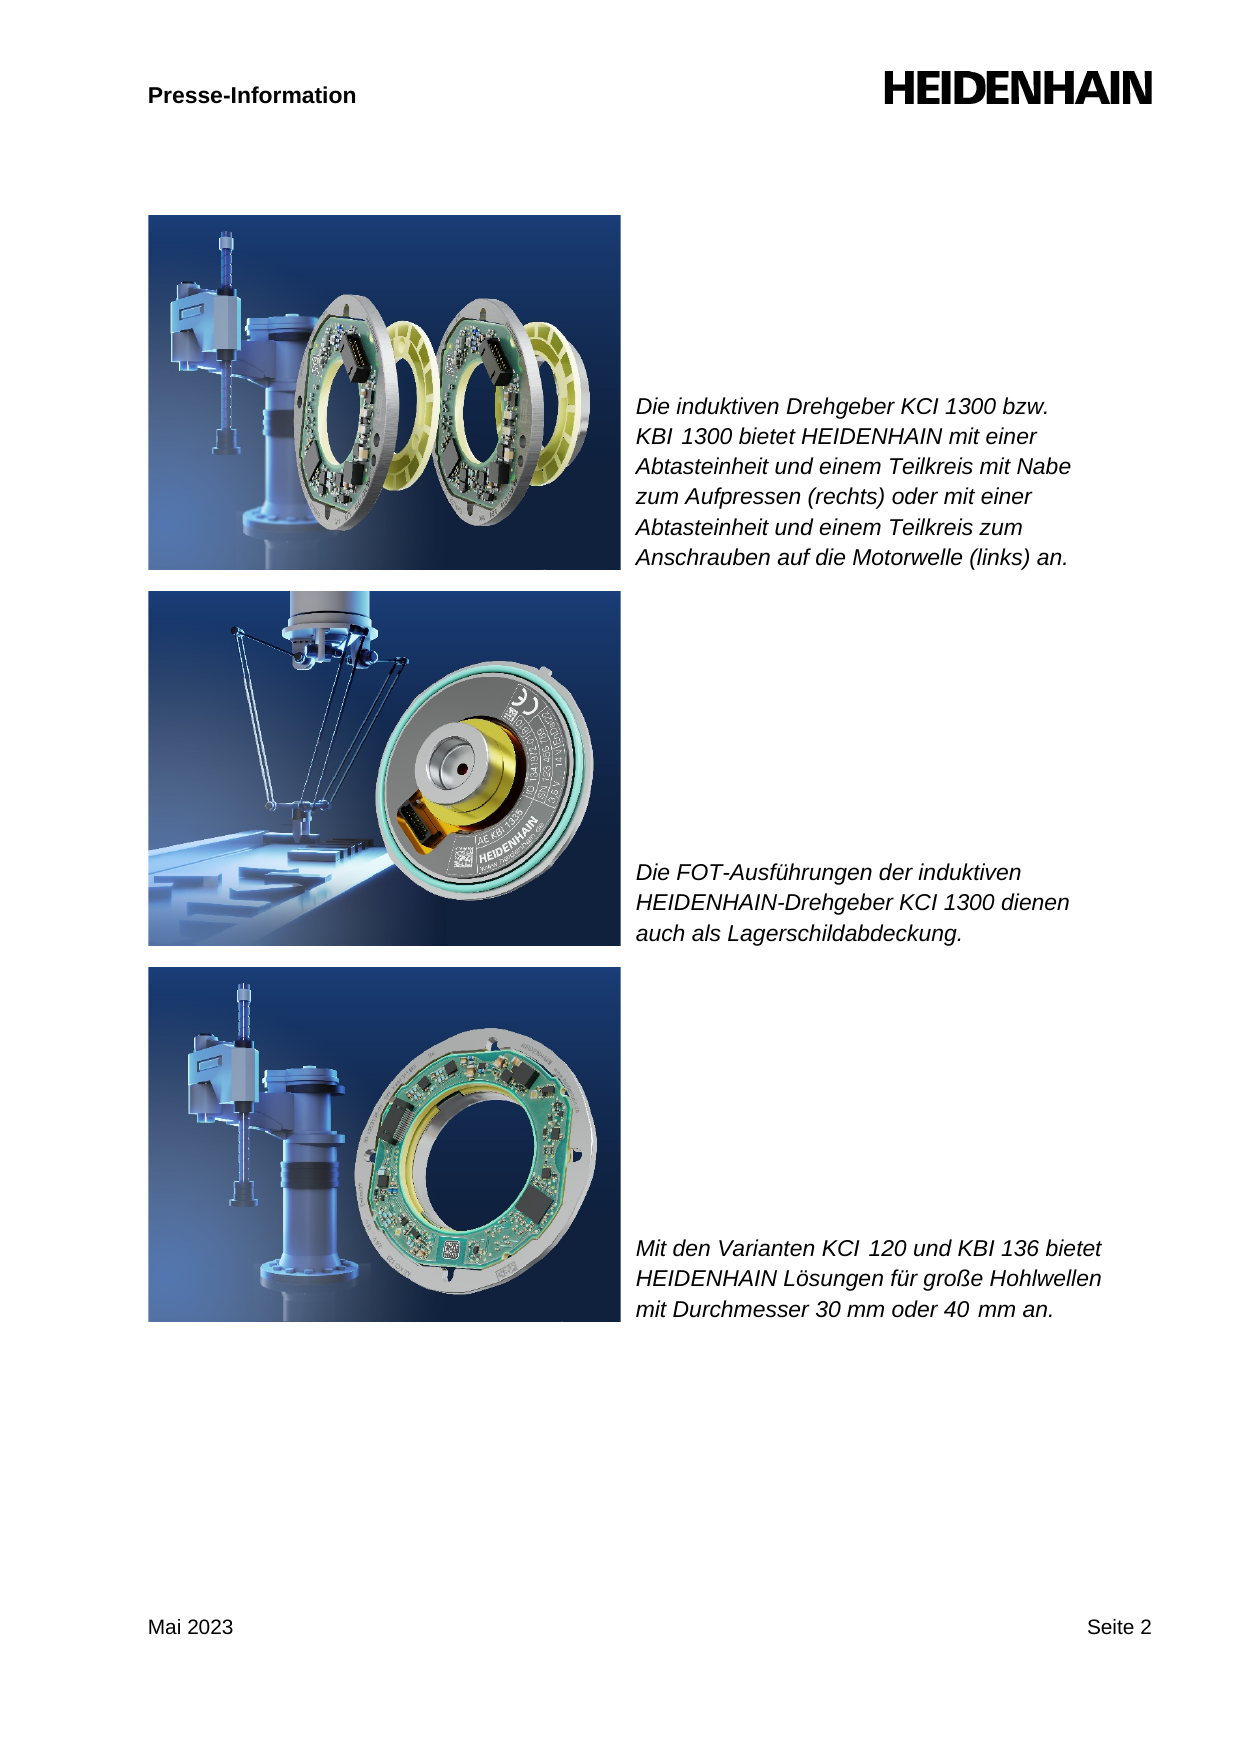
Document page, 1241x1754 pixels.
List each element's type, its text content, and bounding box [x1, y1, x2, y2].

table_cell [148, 959, 635, 1334]
table_cell Mit den Varianten KCI 120 und KBI 136 bietet HEIDENHAIN Lösungen für große Hohlwellen mit Durchmesser 30 mm oder 40 mm an. [635, 959, 1122, 1334]
picture [148, 215, 621, 570]
picture [148, 967, 621, 1322]
table_cell Die FOT-Ausführungen der induktiven HEIDENHAIN-Drehgeber KCI 1300 dienen auch als Lagerschildabdeckung. [635, 583, 1122, 959]
picture [884, 71, 1152, 104]
picture [148, 591, 621, 946]
table_cell [148, 583, 635, 959]
table_header Die induktiven Drehgeber KCI 1300 bzw. KBI 1300 bietet HEIDENHAIN mit einer Abtasteinheit und einem Teilkreis mit Nabe zum Aufpressen (rechts) oder mit einer Abtasteinheit und einem Teilkreis zum Anschrauben auf die Motorwelle (links) an. [635, 207, 1122, 583]
table_header [148, 207, 635, 583]
